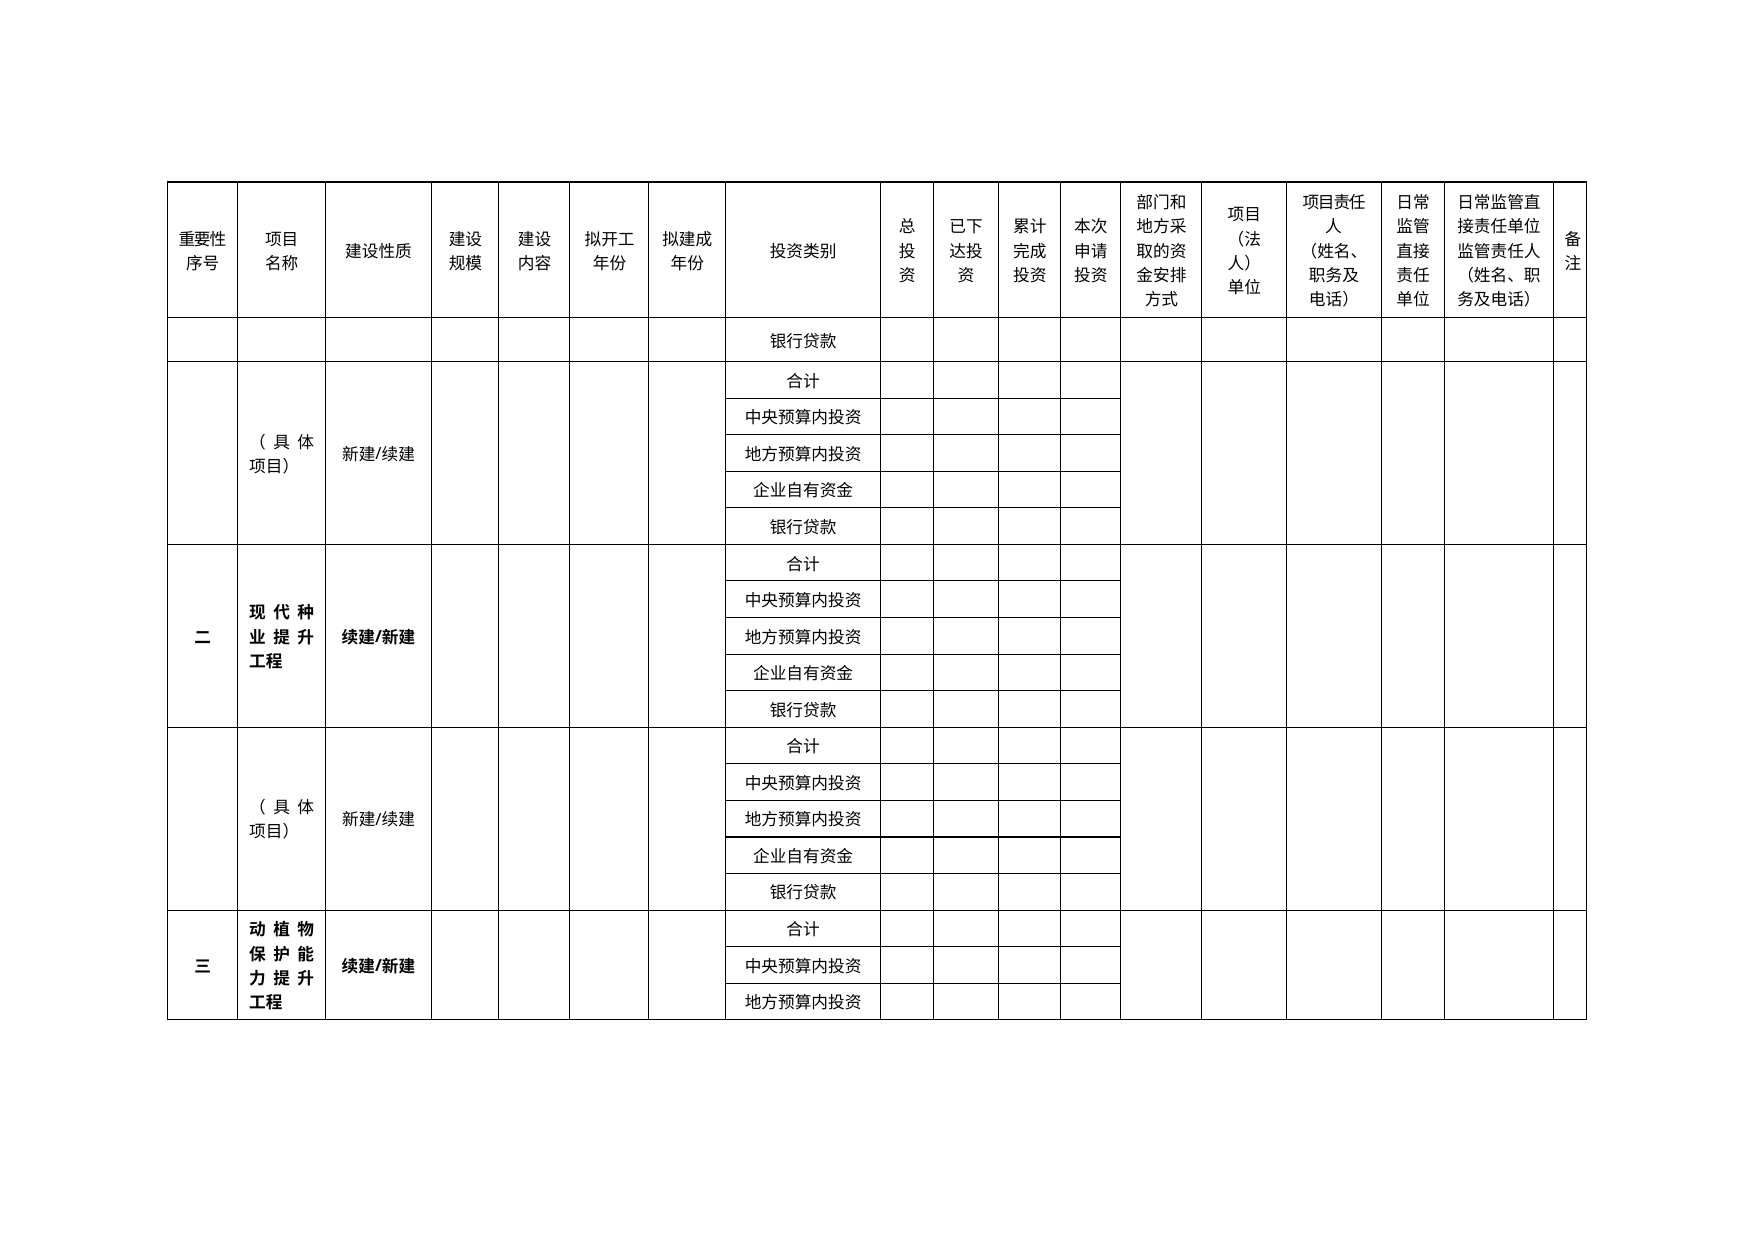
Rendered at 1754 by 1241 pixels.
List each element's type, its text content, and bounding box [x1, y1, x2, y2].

table_cell [999, 911, 1060, 946]
table_cell [881, 947, 933, 983]
table_cell [1061, 472, 1120, 507]
table_cell [499, 545, 569, 727]
table_cell [1061, 399, 1120, 434]
table_cell [881, 318, 933, 361]
table_cell [570, 362, 648, 544]
table_cell [999, 801, 1060, 836]
table_cell 现代种业提升工程 [238, 545, 325, 727]
table_cell [934, 399, 998, 434]
table_cell [999, 838, 1060, 873]
table_cell [999, 655, 1060, 690]
table_cell [649, 728, 725, 909]
table_header 拟建成 年份 [649, 183, 725, 317]
table_cell [432, 911, 498, 1019]
table_cell [1061, 728, 1120, 763]
table_cell [999, 947, 1060, 983]
table_cell 合计 [726, 911, 880, 946]
table_cell [999, 362, 1060, 398]
table_cell [168, 362, 237, 544]
table_cell [1287, 728, 1381, 909]
table_cell [934, 435, 998, 471]
table_header 本次申请投资 [1061, 183, 1120, 317]
table_cell [881, 545, 933, 580]
table_header 项目责任人 （姓名、 职务及 电话） [1287, 183, 1381, 317]
table_cell [168, 728, 237, 909]
table_header 日常监管直接责任单位监管责任人（姓名、职务及电话） [1445, 183, 1553, 317]
table_cell [881, 655, 933, 690]
table_cell [1061, 838, 1120, 873]
table_cell [934, 618, 998, 653]
table_cell [1554, 728, 1586, 909]
table_cell [432, 728, 498, 909]
table_cell [934, 318, 998, 361]
table_cell [570, 545, 648, 727]
table_cell [999, 874, 1060, 909]
table_header 总投资 [881, 183, 933, 317]
table_cell [1445, 911, 1553, 1019]
table_header 重要性 序号 [168, 183, 237, 317]
table_cell [999, 399, 1060, 434]
table_cell [999, 728, 1060, 763]
table_cell [1202, 362, 1286, 544]
table_header 拟开工 年份 [570, 183, 648, 317]
table_header 建设性质 [326, 183, 431, 317]
table_header 投资类别 [726, 183, 880, 317]
table_cell [1202, 545, 1286, 727]
table_cell 三 [168, 911, 237, 1019]
table_header 部门和地方采取的资金安排方式 [1121, 183, 1201, 317]
table_cell [432, 362, 498, 544]
table_cell [1382, 362, 1444, 544]
table_cell [881, 581, 933, 617]
table_header 备注 [1554, 183, 1586, 317]
table_cell [999, 435, 1060, 471]
table_cell [1287, 545, 1381, 727]
table_cell [934, 545, 998, 580]
table_cell [1061, 618, 1120, 653]
table_cell [649, 911, 725, 1019]
table_cell 地方预算内投资 [726, 435, 880, 471]
table_cell 企业自有资金 [726, 655, 880, 690]
table_cell [1382, 545, 1444, 727]
table_cell 地方预算内投资 [726, 618, 880, 653]
table_cell [1382, 911, 1444, 1019]
table_cell 银行贷款 [726, 874, 880, 909]
table_cell [1287, 362, 1381, 544]
table_cell [934, 838, 998, 873]
table_cell [1121, 728, 1201, 909]
table_cell [934, 728, 998, 763]
table_cell [881, 874, 933, 909]
table_cell 续建/新建 [326, 911, 431, 1019]
table_cell [999, 581, 1060, 617]
table_cell [1445, 362, 1553, 544]
table_cell [1445, 545, 1553, 727]
table_cell [499, 728, 569, 909]
table_header 已下达投资 [934, 183, 998, 317]
table_cell [1061, 801, 1120, 836]
table_cell [1061, 508, 1120, 544]
table_cell [1061, 362, 1120, 398]
table_cell 中央预算内投资 [726, 581, 880, 617]
table_cell 合计 [726, 362, 880, 398]
table_cell 续建/新建 [326, 545, 431, 727]
table_cell [934, 581, 998, 617]
table_cell [881, 618, 933, 653]
table_cell [1061, 435, 1120, 471]
table_cell [999, 508, 1060, 544]
table_cell [934, 984, 998, 1019]
table_cell [1061, 984, 1120, 1019]
table_cell 银行贷款 [726, 508, 880, 544]
table_cell [1061, 947, 1120, 983]
table_cell [499, 911, 569, 1019]
table_cell [1061, 911, 1120, 946]
table_cell [934, 911, 998, 946]
table_cell 二 [168, 545, 237, 727]
table_cell [881, 911, 933, 946]
table_cell 新建/续建 [326, 362, 431, 544]
table_header 建设规模 [432, 183, 498, 317]
table_cell [881, 508, 933, 544]
table_header 建设内容 [499, 183, 569, 317]
table_cell （具体项目） [238, 728, 325, 909]
table_cell [934, 801, 998, 836]
table_cell [881, 728, 933, 763]
table_cell 中央预算内投资 [726, 947, 880, 983]
table_cell [881, 435, 933, 471]
table_cell [999, 545, 1060, 580]
table_cell [499, 362, 569, 544]
table_cell [881, 399, 933, 434]
table_cell [934, 764, 998, 800]
table_cell [1121, 911, 1201, 1019]
table_cell [1061, 655, 1120, 690]
table_cell [1382, 728, 1444, 909]
table_cell [881, 801, 933, 836]
table_cell [1061, 581, 1120, 617]
table_cell 银行贷款 [726, 691, 880, 727]
table_cell [570, 728, 648, 909]
table_cell [999, 618, 1060, 653]
table_cell 新建/续建 [326, 728, 431, 909]
table_cell [881, 838, 933, 873]
table_cell [934, 691, 998, 727]
table_cell [1061, 764, 1120, 800]
table_cell [1554, 911, 1586, 1019]
table_cell [1287, 911, 1381, 1019]
table_cell 合计 [726, 545, 880, 580]
table_cell [934, 947, 998, 983]
table_cell 企业自有资金 [726, 472, 880, 507]
table_cell [649, 545, 725, 727]
table_cell [1554, 545, 1586, 727]
table_cell [1061, 318, 1120, 361]
table_cell [934, 508, 998, 544]
table_cell [881, 984, 933, 1019]
table_cell [934, 472, 998, 507]
table_cell 地方预算内投资 [726, 984, 880, 1019]
table_cell （具体项目） [238, 362, 325, 544]
table_cell [881, 691, 933, 727]
table_cell [999, 764, 1060, 800]
table_cell [649, 362, 725, 544]
table_cell [1445, 728, 1553, 909]
table_cell [1202, 728, 1286, 909]
table_cell [570, 911, 648, 1019]
table_cell [999, 984, 1060, 1019]
table_cell [934, 655, 998, 690]
table_cell [999, 691, 1060, 727]
table_cell [934, 874, 998, 909]
table_cell [881, 362, 933, 398]
table_cell [999, 318, 1060, 361]
table_cell [1121, 545, 1201, 727]
table_cell 合计 [726, 728, 880, 763]
table_cell 动植物保护能力提升工程 [238, 911, 325, 1019]
table_cell 中央预算内投资 [726, 399, 880, 434]
table_cell 地方预算内投资 [726, 801, 880, 836]
table_header 项目 名称 [238, 183, 325, 317]
table_header 日常 监管 直接 责任 单位 [1382, 183, 1444, 317]
table_cell [1202, 911, 1286, 1019]
table_cell [1061, 545, 1120, 580]
table_header 累计完成投资 [999, 183, 1060, 317]
table_cell [881, 764, 933, 800]
table_cell [999, 472, 1060, 507]
table_cell [881, 472, 933, 507]
table_header 项目 （法人） 单位 [1202, 183, 1286, 317]
table_cell [1061, 874, 1120, 909]
table_cell 企业自有资金 [726, 838, 880, 873]
table_cell 中央预算内投资 [726, 764, 880, 800]
table_cell [1121, 362, 1201, 544]
table_cell [432, 545, 498, 727]
table_cell 银行贷款 [726, 318, 880, 361]
table_cell [1554, 362, 1586, 544]
table_cell [934, 362, 998, 398]
table_cell [1061, 691, 1120, 727]
